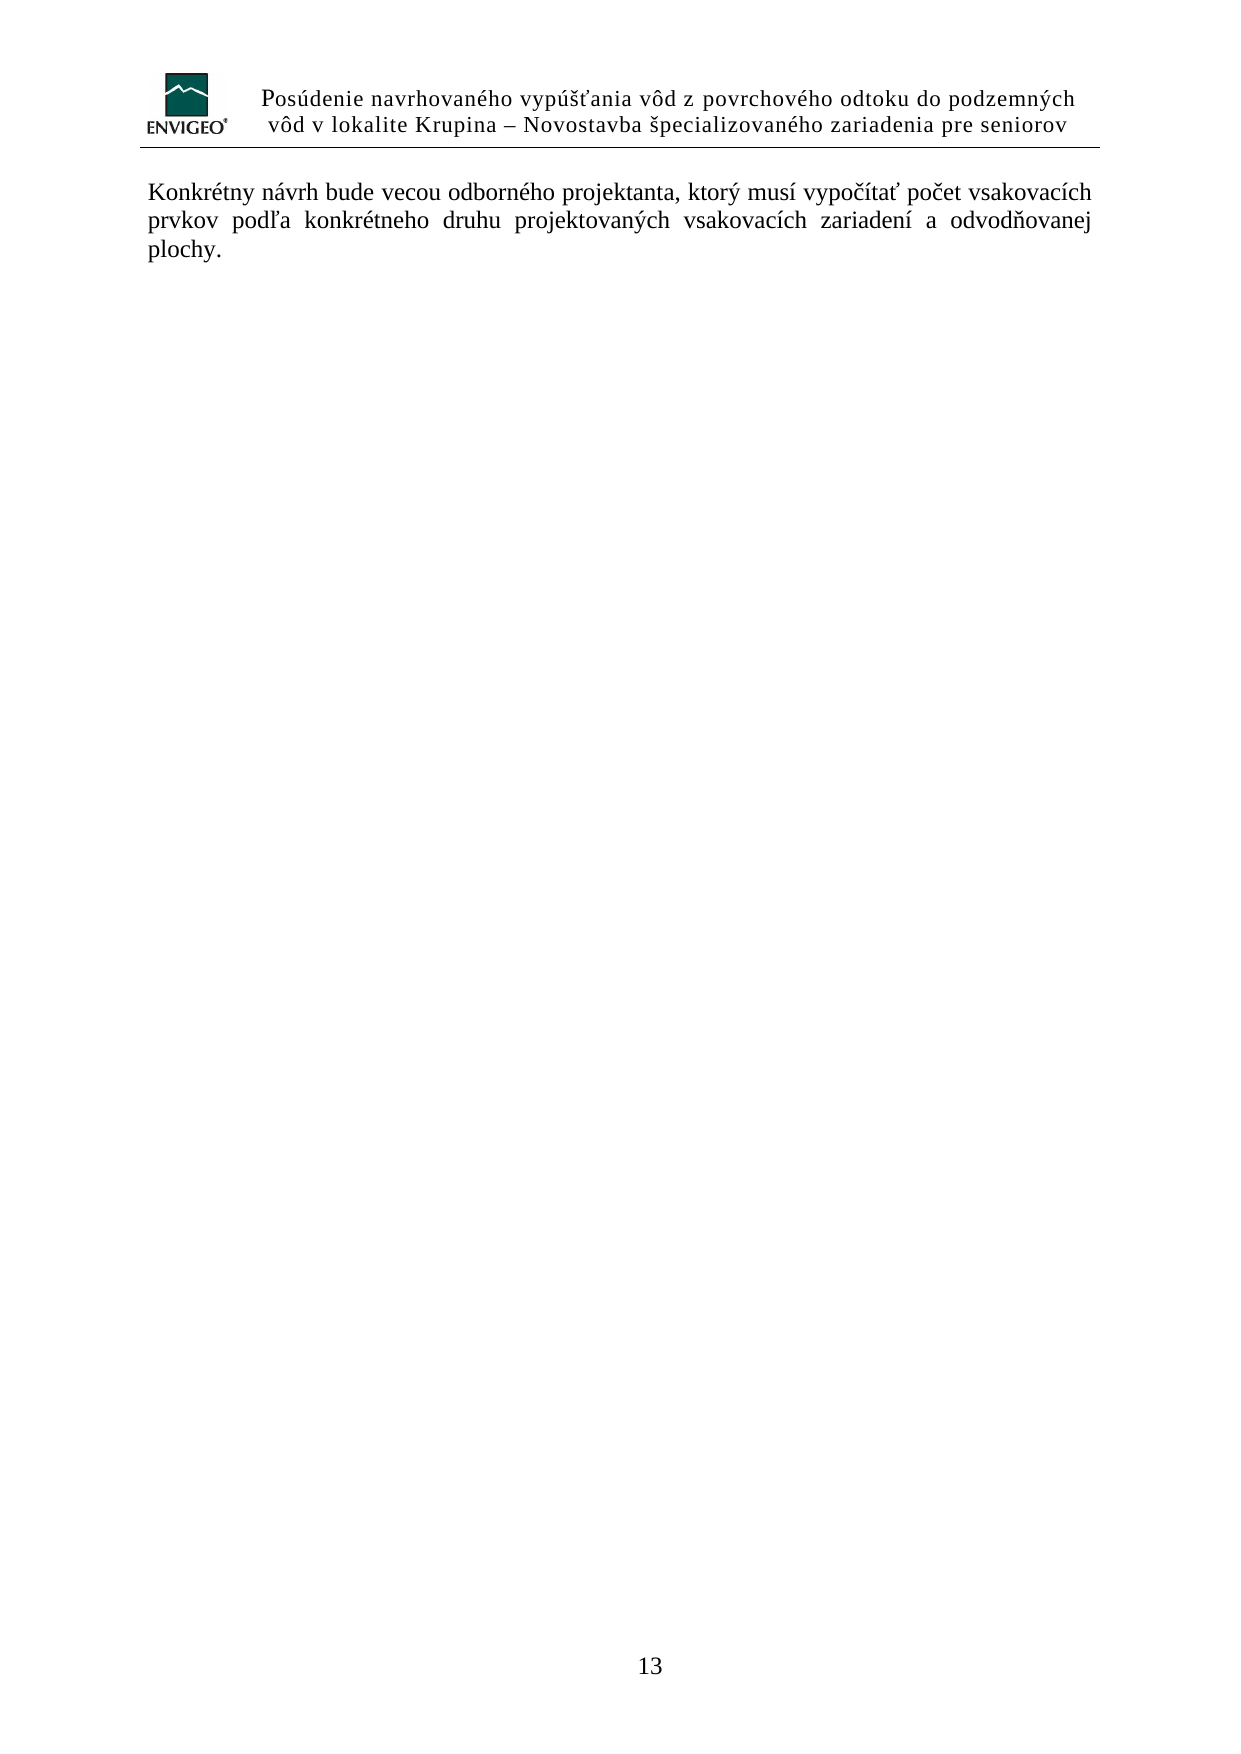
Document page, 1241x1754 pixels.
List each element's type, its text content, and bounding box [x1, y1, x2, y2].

picture [147, 73, 228, 134]
text Konkrétny návrh bude vecou odborného projektanta, ktorý musí vypočítať počet vsakovacích prvkov podľa konkrétneho druhu projektovaných vsakovacích zariadení a odvodňovanej plochy. [148, 177, 1093, 263]
